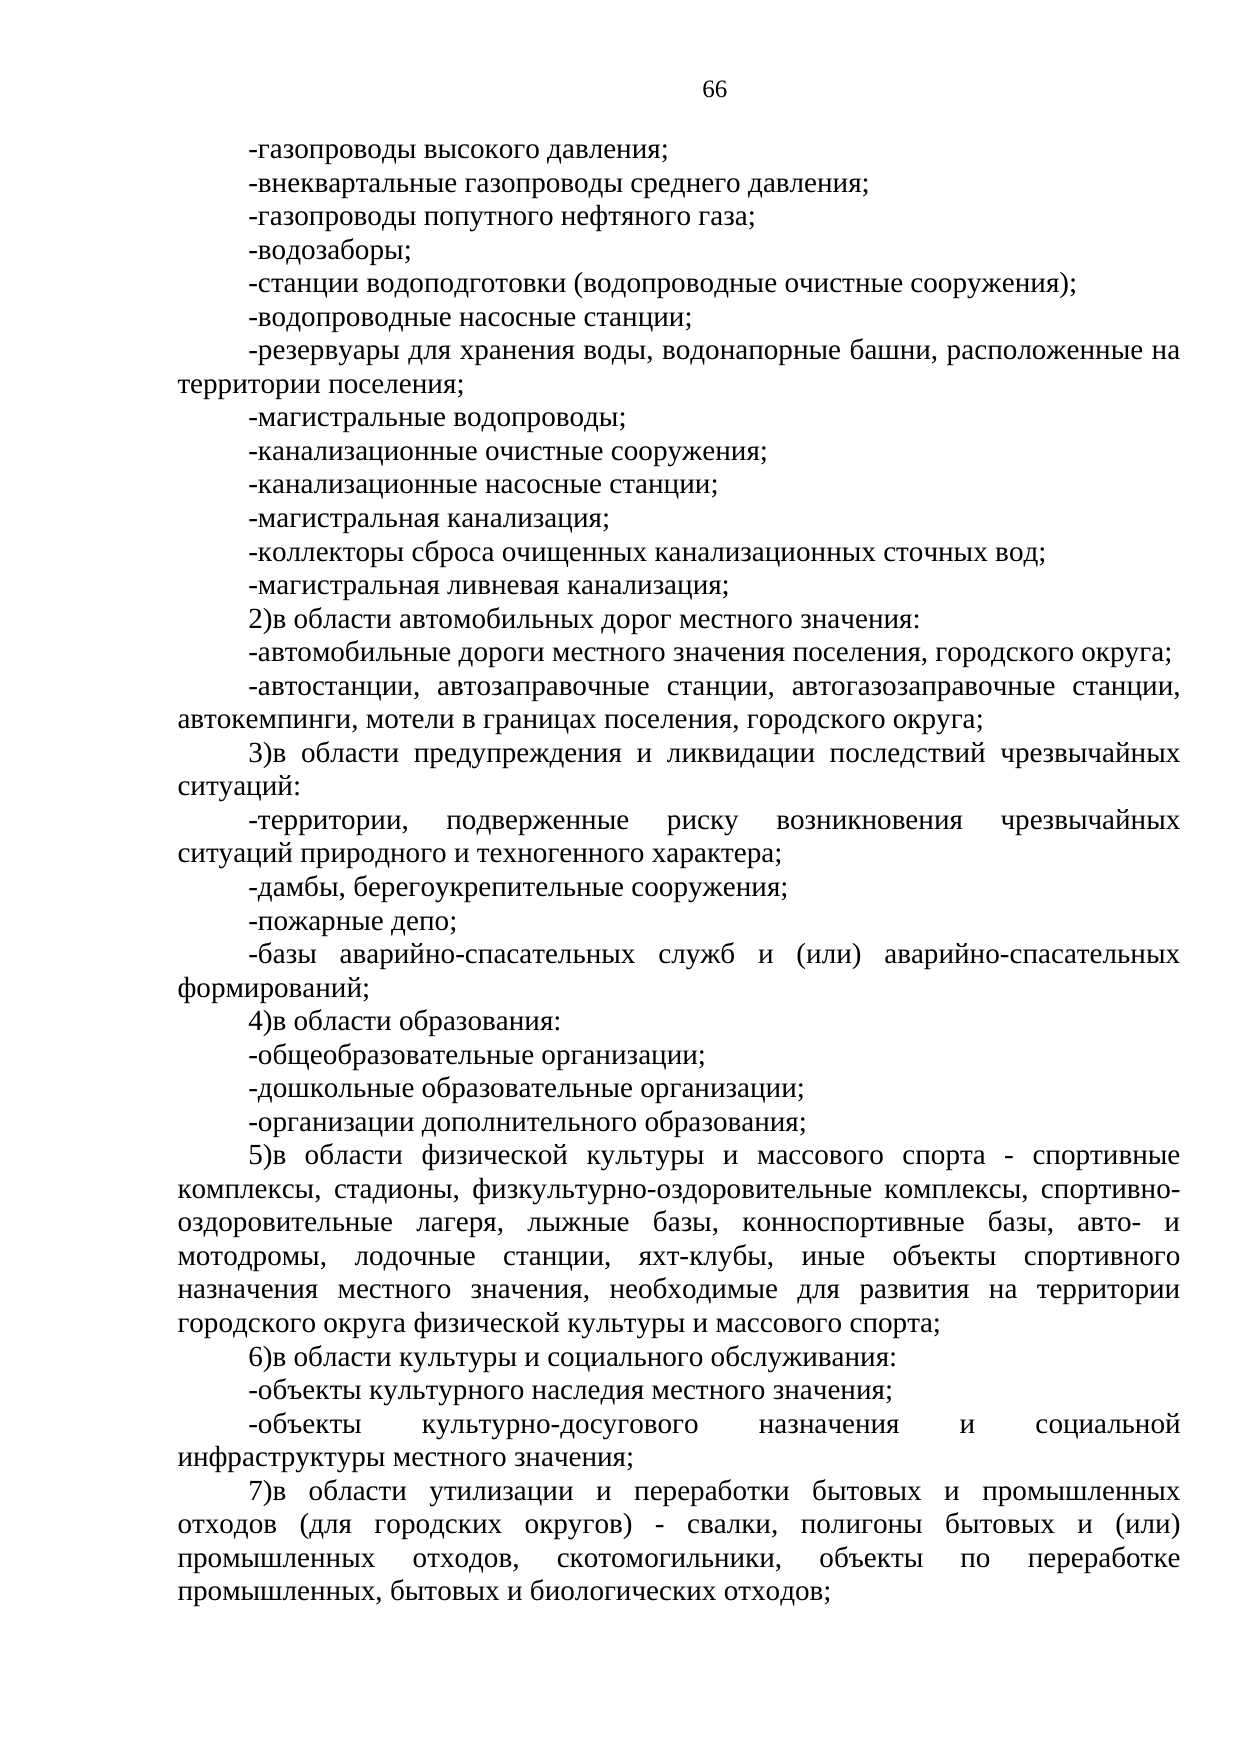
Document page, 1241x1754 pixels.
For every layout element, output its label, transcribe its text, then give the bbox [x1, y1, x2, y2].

text -организации дополнительного образования; [177, 1104, 1181, 1137]
text -магистральные водопроводы; [177, 399, 1181, 433]
text -пожарные депо; [177, 903, 1181, 936]
text 7)в области утилизации и переработки бытовых и промышленных отходов (для городских округов) - свалки, полигоны бытовых и (или) промышленных отходов, скотомогильники, объекты по переработке промышленных, бытовых и биологических отходов; [177, 1473, 1181, 1607]
text -газопроводы высокого давления; [177, 131, 1181, 165]
text 3)в области предупреждения и ликвидации последствий чрезвычайных ситуаций: [177, 735, 1181, 802]
text 2)в области автомобильных дорог местного значения: [177, 601, 1181, 634]
text -водопроводные насосные станции; [177, 299, 1181, 332]
text -коллекторы сброса очищенных канализационных сточных вод; [177, 534, 1181, 567]
text -станции водоподготовки (водопроводные очистные сооружения); [177, 265, 1181, 299]
text -магистральная ливневая канализация; [177, 567, 1181, 601]
text -базы аварийно-спасательных служб и (или) аварийно-спасательных формирований; [177, 936, 1181, 1003]
text 4)в области образования: [177, 1003, 1181, 1037]
text -газопроводы попутного нефтяного газа; [177, 198, 1181, 232]
text -внеквартальные газопроводы среднего давления; [177, 165, 1181, 198]
text -канализационные насосные станции; [177, 467, 1181, 500]
text -дамбы, берегоукрепительные сооружения; [177, 869, 1181, 903]
text -дошкольные образовательные организации; [177, 1070, 1181, 1104]
text -водозаборы; [177, 232, 1181, 265]
text -автостанции, автозаправочные станции, автогазозаправочные станции, автокемпинги, мотели в границах поселения, городского округа; [177, 668, 1181, 735]
text -общеобразовательные организации; [177, 1037, 1181, 1070]
text -объекты культурного наследия местного значения; [177, 1372, 1181, 1406]
text -канализационные очистные сооружения; [177, 433, 1181, 467]
text 6)в области культуры и социального обслуживания: [177, 1339, 1181, 1372]
text -территории, подверженные риску возникновения чрезвычайных ситуаций природного и техногенного характера; [177, 802, 1181, 869]
text -резервуары для хранения воды, водонапорные башни, расположенные на территории поселения; [177, 332, 1181, 399]
text 5)в области физической культуры и массового спорта - спортивные комплексы, стадионы, физкультурно-оздоровительные комплексы, спортивно-оздоровительные лагеря, лыжные базы, конноспортивные базы, авто- и мотодромы, лодочные станции, яхт-клубы, иные объекты спортивного назначения местного значения, необходимые для развития на территории городского округа физической культуры и массового спорта; [177, 1137, 1181, 1339]
text -объекты культурно-досугового назначения и социальной инфраструктуры местного значения; [177, 1406, 1181, 1473]
text -магистральная канализация; [177, 500, 1181, 534]
text -автомобильные дороги местного значения поселения, городского округа; [177, 634, 1181, 668]
